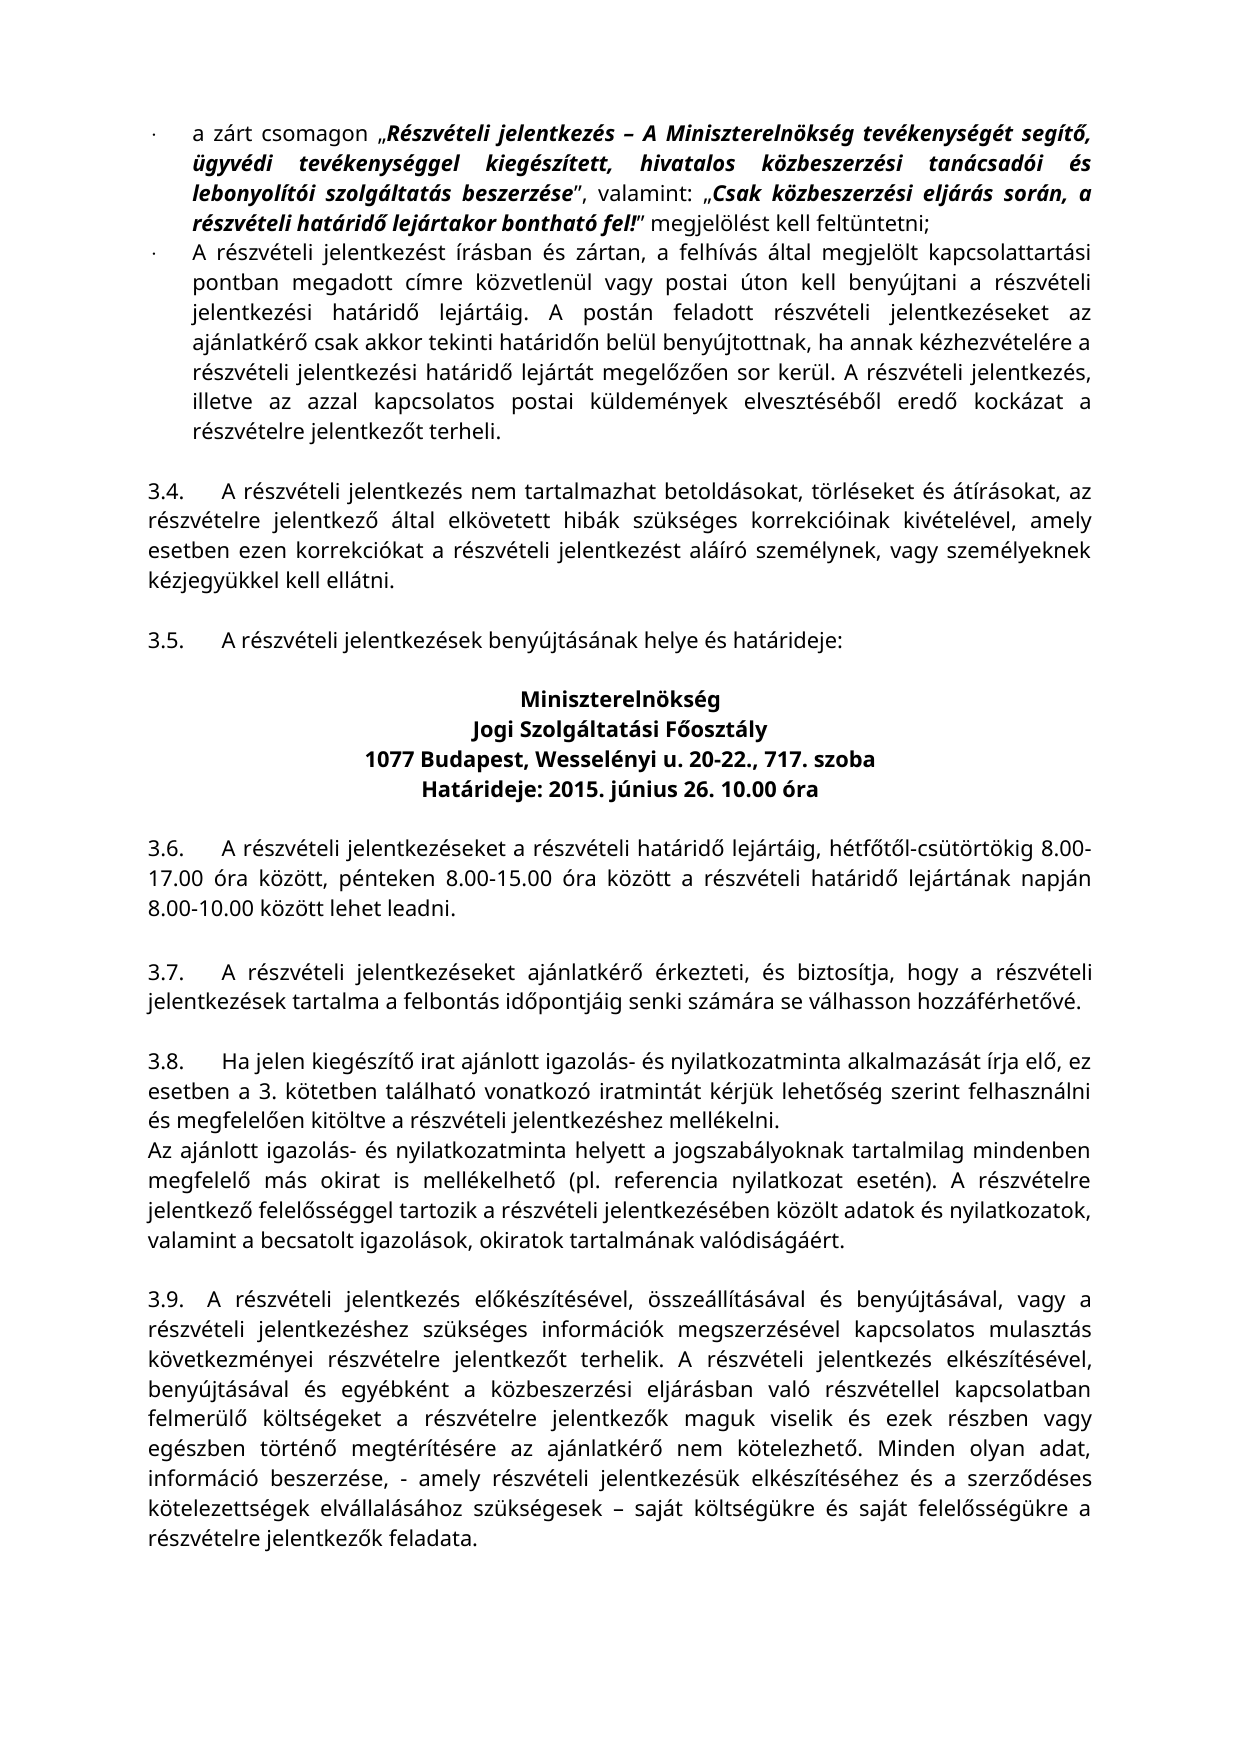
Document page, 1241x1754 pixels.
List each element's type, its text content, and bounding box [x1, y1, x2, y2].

text Miniszterelnökség [148, 684, 1092, 714]
list a zárt csomagon „Részvételi jelentkezés – A Miniszterelnökség tevékenységét segítő, ügyvédi tevékenységgel kiegészített, hivatalos közbeszerzési tanácsadói és lebonyolítói szolgáltatás beszerzése”, valamint: „Csak közbeszerzési eljárás során, a részvételi határidő lejártakor bontható fel!” megjelölést kell feltüntetni; [148, 118, 1092, 237]
list A részvételi jelentkezéseket ajánlatkérő érkezteti, és biztosítja, hogy a részvételi jelentkezések tartalma a felbontás időpontjáig senki számára se válhasson hozzáférhetővé. [148, 957, 1092, 1016]
text 1077 Budapest, Wesselényi u. 20-22., 717. szoba [148, 744, 1092, 773]
text Határideje: 2015. június 26. 10.00 óra [148, 773, 1092, 803]
list A részvételi jelentkezést írásban és zártan, a felhívás által megjelölt kapcsolattartási pontban megadott címre közvetlenül vagy postai úton kell benyújtani a részvételi jelentkezési határidő lejártáig. A postán feladott részvételi jelentkezéseket az ajánlatkérő csak akkor tekinti határidőn belül benyújtottnak, ha annak kézhezvételére a részvételi jelentkezési határidő lejártát megelőzően sor kerül. A részvételi jelentkezés, illetve az azzal kapcsolatos postai küldemények elvesztéséből eredő kockázat a részvételre jelentkezőt terheli. [148, 237, 1092, 446]
list Az ajánlott igazolás- és nyilatkozatminta helyett a jogszabályoknak tartalmilag mindenben megfelelő más okirat is mellékelhető (pl. referencia nyilatkozat esetén). A részvételre jelentkező felelősséggel tartozik a részvételi jelentkezésében közölt adatok és nyilatkozatok, valamint a becsatolt igazolások, okiratok tartalmának valódiságáért. [148, 1135, 1092, 1254]
list Ha jelen kiegészítő irat ajánlott igazolás- és nyilatkozatminta alkalmazását írja elő, ez esetben a 3. kötetben található vonatkozó iratmintát kérjük lehetőség szerint felhasználni és megfelelően kitöltve a részvételi jelentkezéshez mellékelni. [148, 1046, 1092, 1135]
list A részvételi jelentkezés előkészítésével, összeállításával és benyújtásával, vagy a részvételi jelentkezéshez szükséges információk megszerzésével kapcsolatos mulasztás következményei részvételre jelentkezőt terhelik. A részvételi jelentkezés elkészítésével, benyújtásával és egyébként a közbeszerzési eljárásban való részvétellel kapcsolatban felmerülő költségeket a részvételre jelentkezők maguk viselik és ezek részben vagy egészben történő megtérítésére az ajánlatkérő nem kötelezhető. Minden olyan adat, információ beszerzése, - amely részvételi jelentkezésük elkészítéséhez és a szerződéses kötelezettségek elvállalásához szükségesek – saját költségükre és saját felelősségükre a részvételre jelentkezők feladata. [148, 1284, 1092, 1552]
list A részvételi jelentkezéseket a részvételi határidő lejártáig, hétfőtől-csütörtökig 8.00-17.00 óra között, pénteken 8.00-15.00 óra között a részvételi határidő lejártának napján 8.00-10.00 között lehet leadni. [148, 833, 1092, 922]
list A részvételi jelentkezés nem tartalmazhat betoldásokat, törléseket és átírásokat, az részvételre jelentkező által elkövetett hibák szükséges korrekcióinak kivételével, amely esetben ezen korrekciókat a részvételi jelentkezést aláíró személynek, vagy személyeknek kézjegyükkel kell ellátni. [148, 476, 1092, 595]
text Jogi Szolgáltatási Főosztály [148, 714, 1092, 744]
list A részvételi jelentkezések benyújtásának helye és határideje: [148, 624, 1092, 654]
